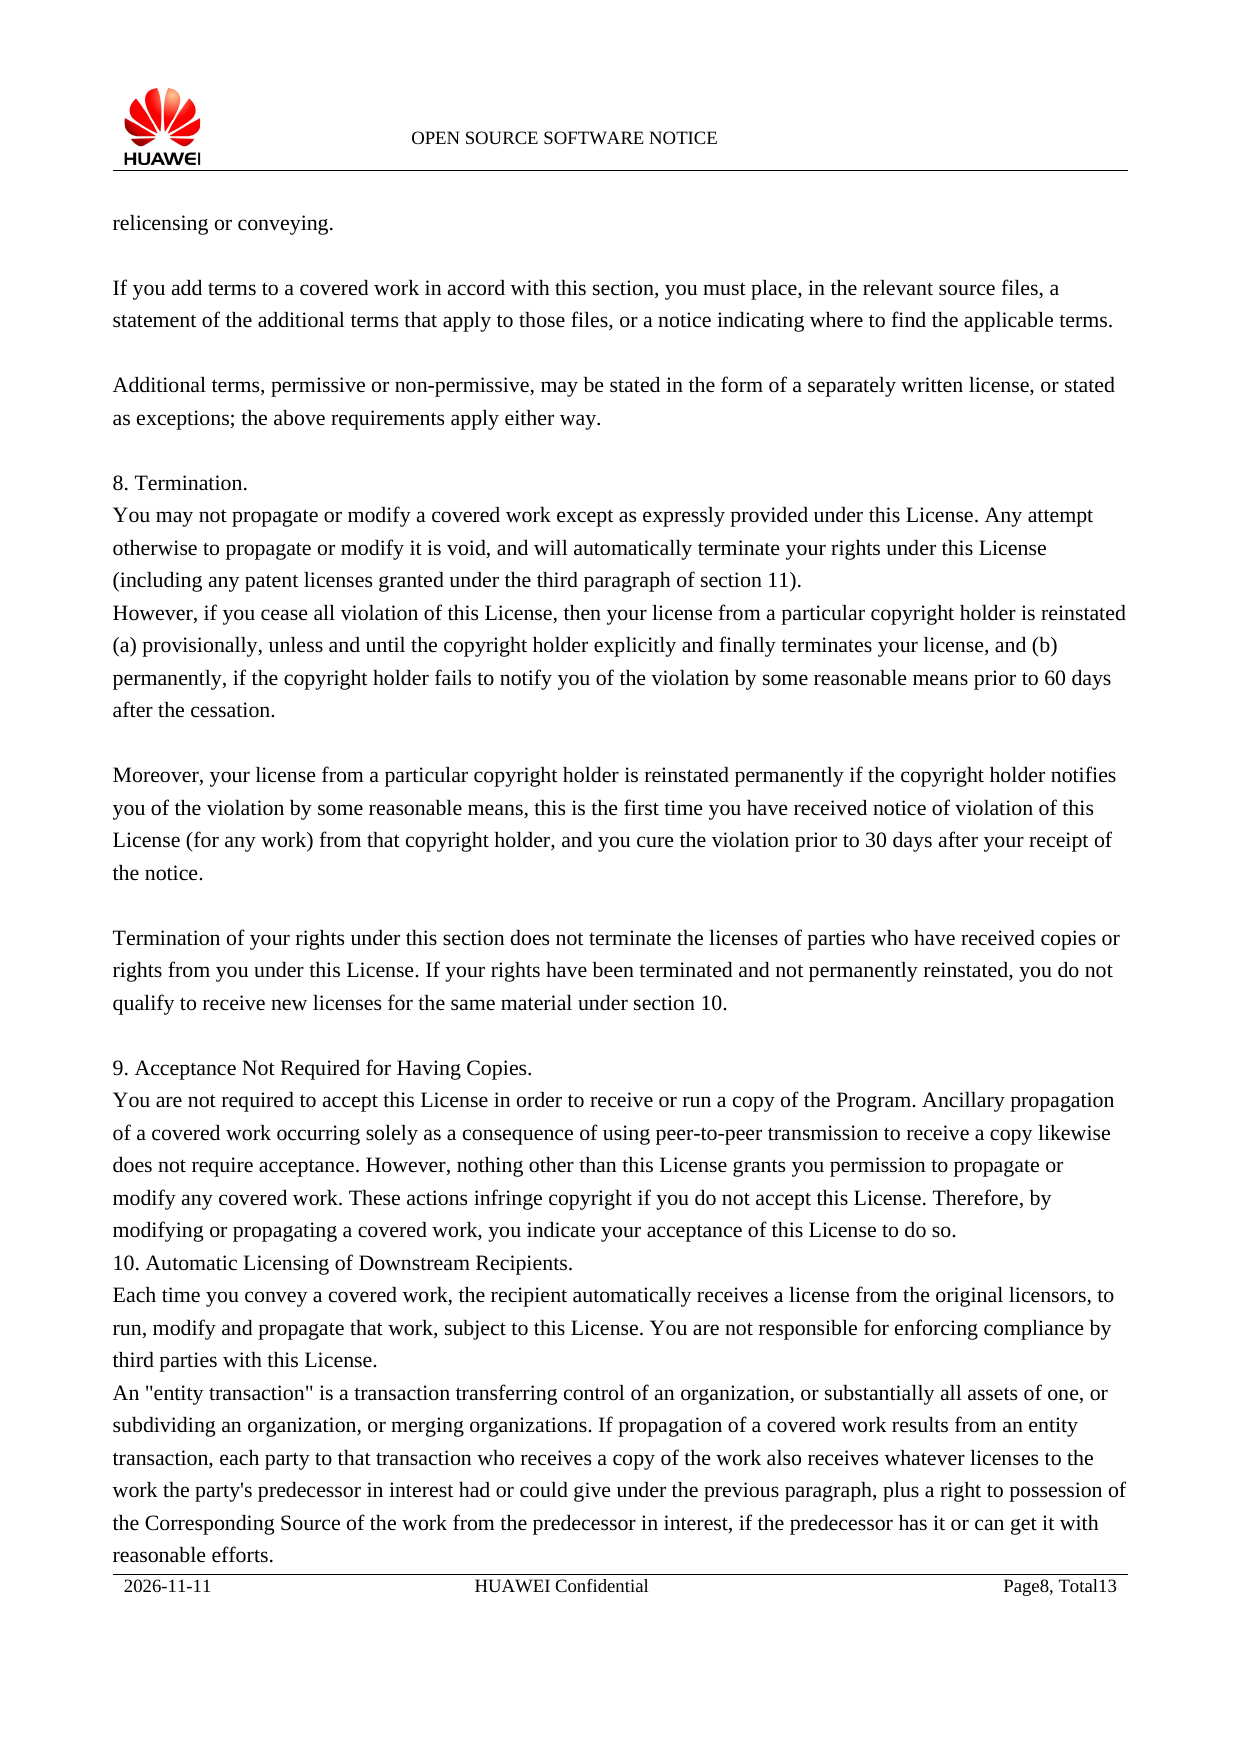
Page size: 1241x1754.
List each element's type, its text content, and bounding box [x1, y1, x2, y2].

picture [124, 88, 201, 165]
